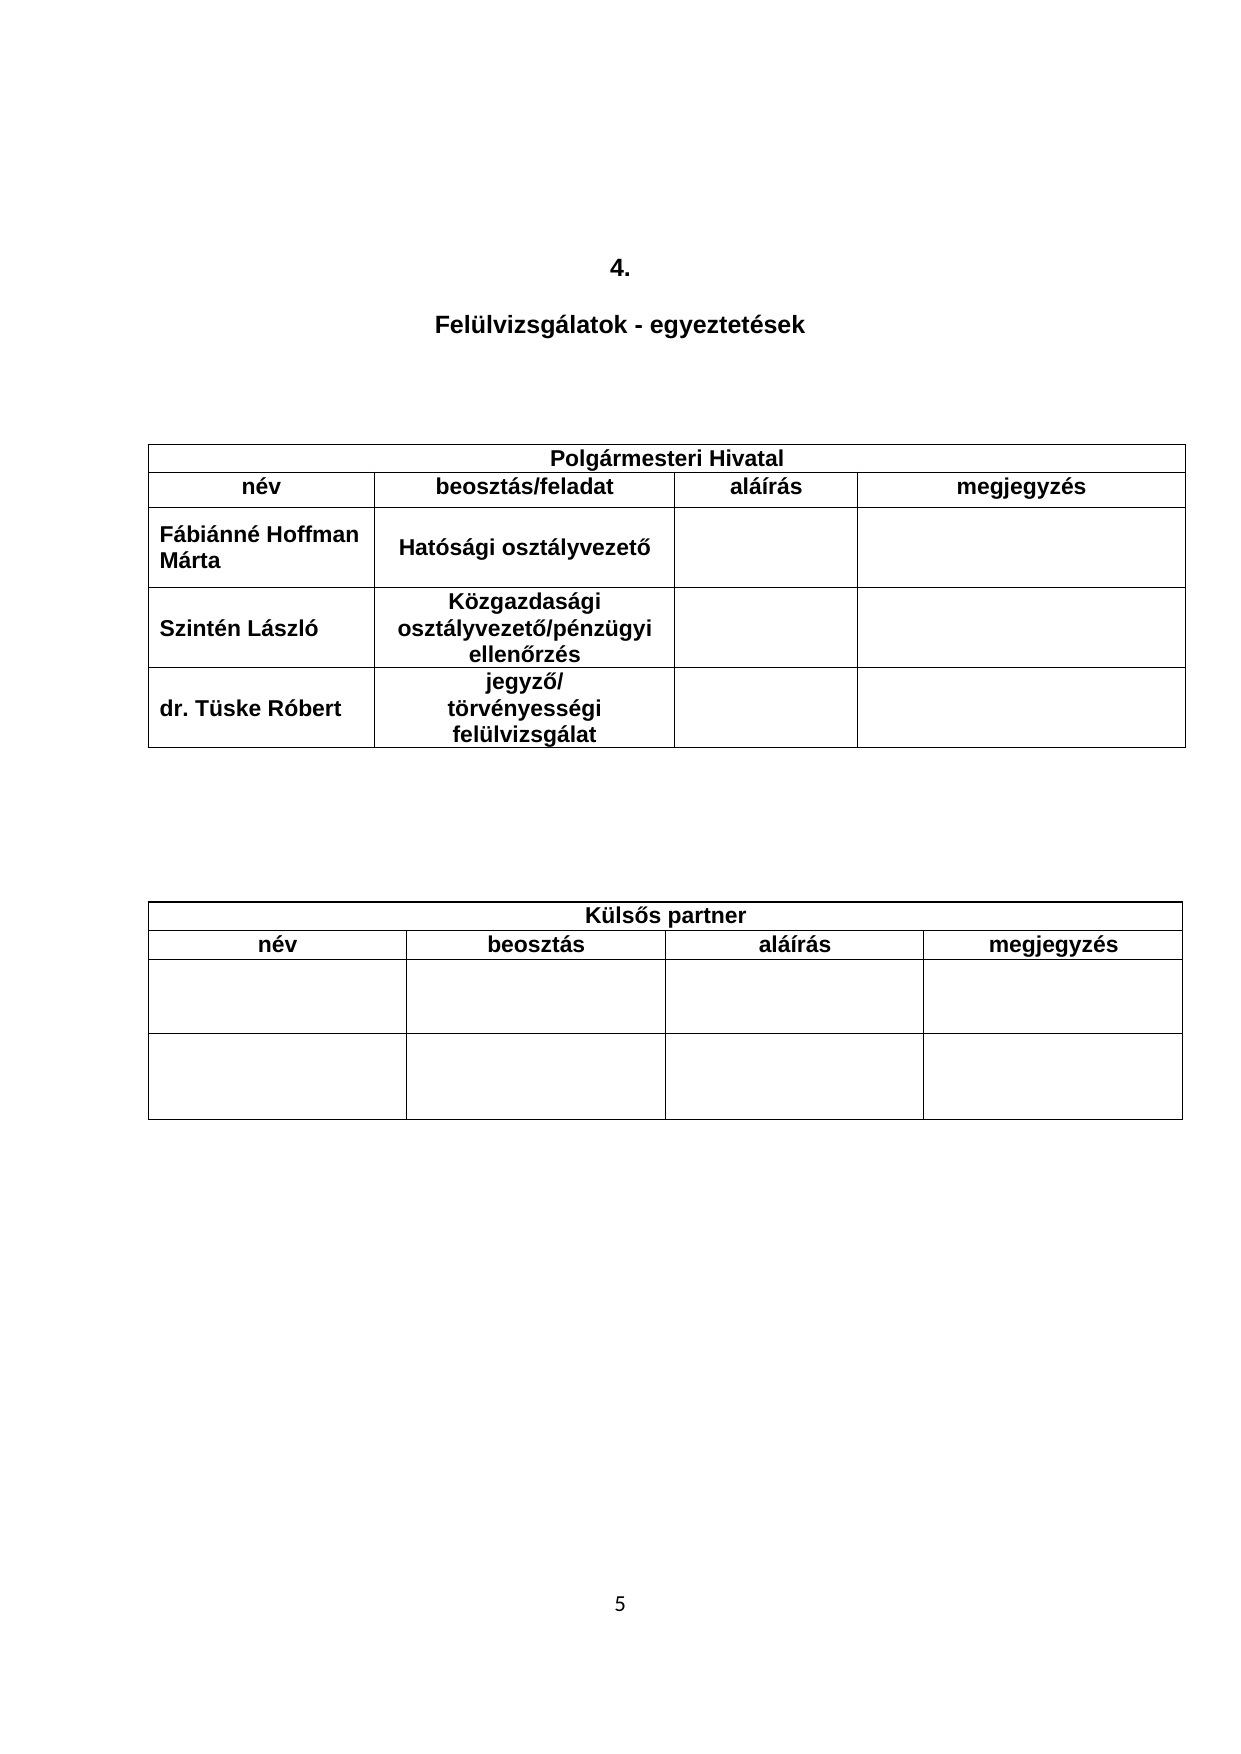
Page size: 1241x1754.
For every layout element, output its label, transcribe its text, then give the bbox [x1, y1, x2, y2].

table_cell név [149, 931, 406, 959]
table_cell dr. Tüske Róbert [149, 668, 374, 747]
table_cell [858, 588, 1185, 667]
table_cell név [149, 473, 374, 507]
table_cell [149, 1034, 406, 1119]
table_cell beosztás/feladat [375, 473, 674, 507]
table_cell [407, 1034, 665, 1119]
table_cell aláírás [666, 931, 923, 959]
table_cell [666, 1034, 923, 1119]
table_cell Közgazdasági osztályvezető/pénzügyi ellenőrzés [375, 588, 674, 667]
text Felülvizsgálatok - egyeztetések [148, 311, 1093, 339]
table_cell megjegyzés [924, 931, 1182, 959]
table_cell [675, 588, 857, 667]
table_cell aláírás [675, 473, 857, 507]
table_cell [858, 508, 1185, 587]
table_cell Hatósági osztályvezető [375, 508, 674, 587]
table_cell [149, 960, 406, 1033]
table_cell megjegyzés [858, 473, 1185, 507]
table_cell [924, 1034, 1182, 1119]
table_cell beosztás [407, 931, 665, 959]
table_cell [675, 508, 857, 587]
table_cell [407, 960, 665, 1033]
table_cell Fábiánné Hoffman Márta [149, 508, 374, 587]
table_cell [858, 668, 1185, 747]
table_cell jegyző/ törvényességi felülvizsgálat [375, 668, 674, 747]
table_header Külsős partner [149, 903, 1182, 930]
table_cell [666, 960, 923, 1033]
table_cell Szintén László [149, 588, 374, 667]
table_cell [675, 668, 857, 747]
table_header Polgármesteri Hivatal [149, 445, 1185, 472]
text 4. [148, 253, 1093, 282]
table_cell [924, 960, 1182, 1033]
